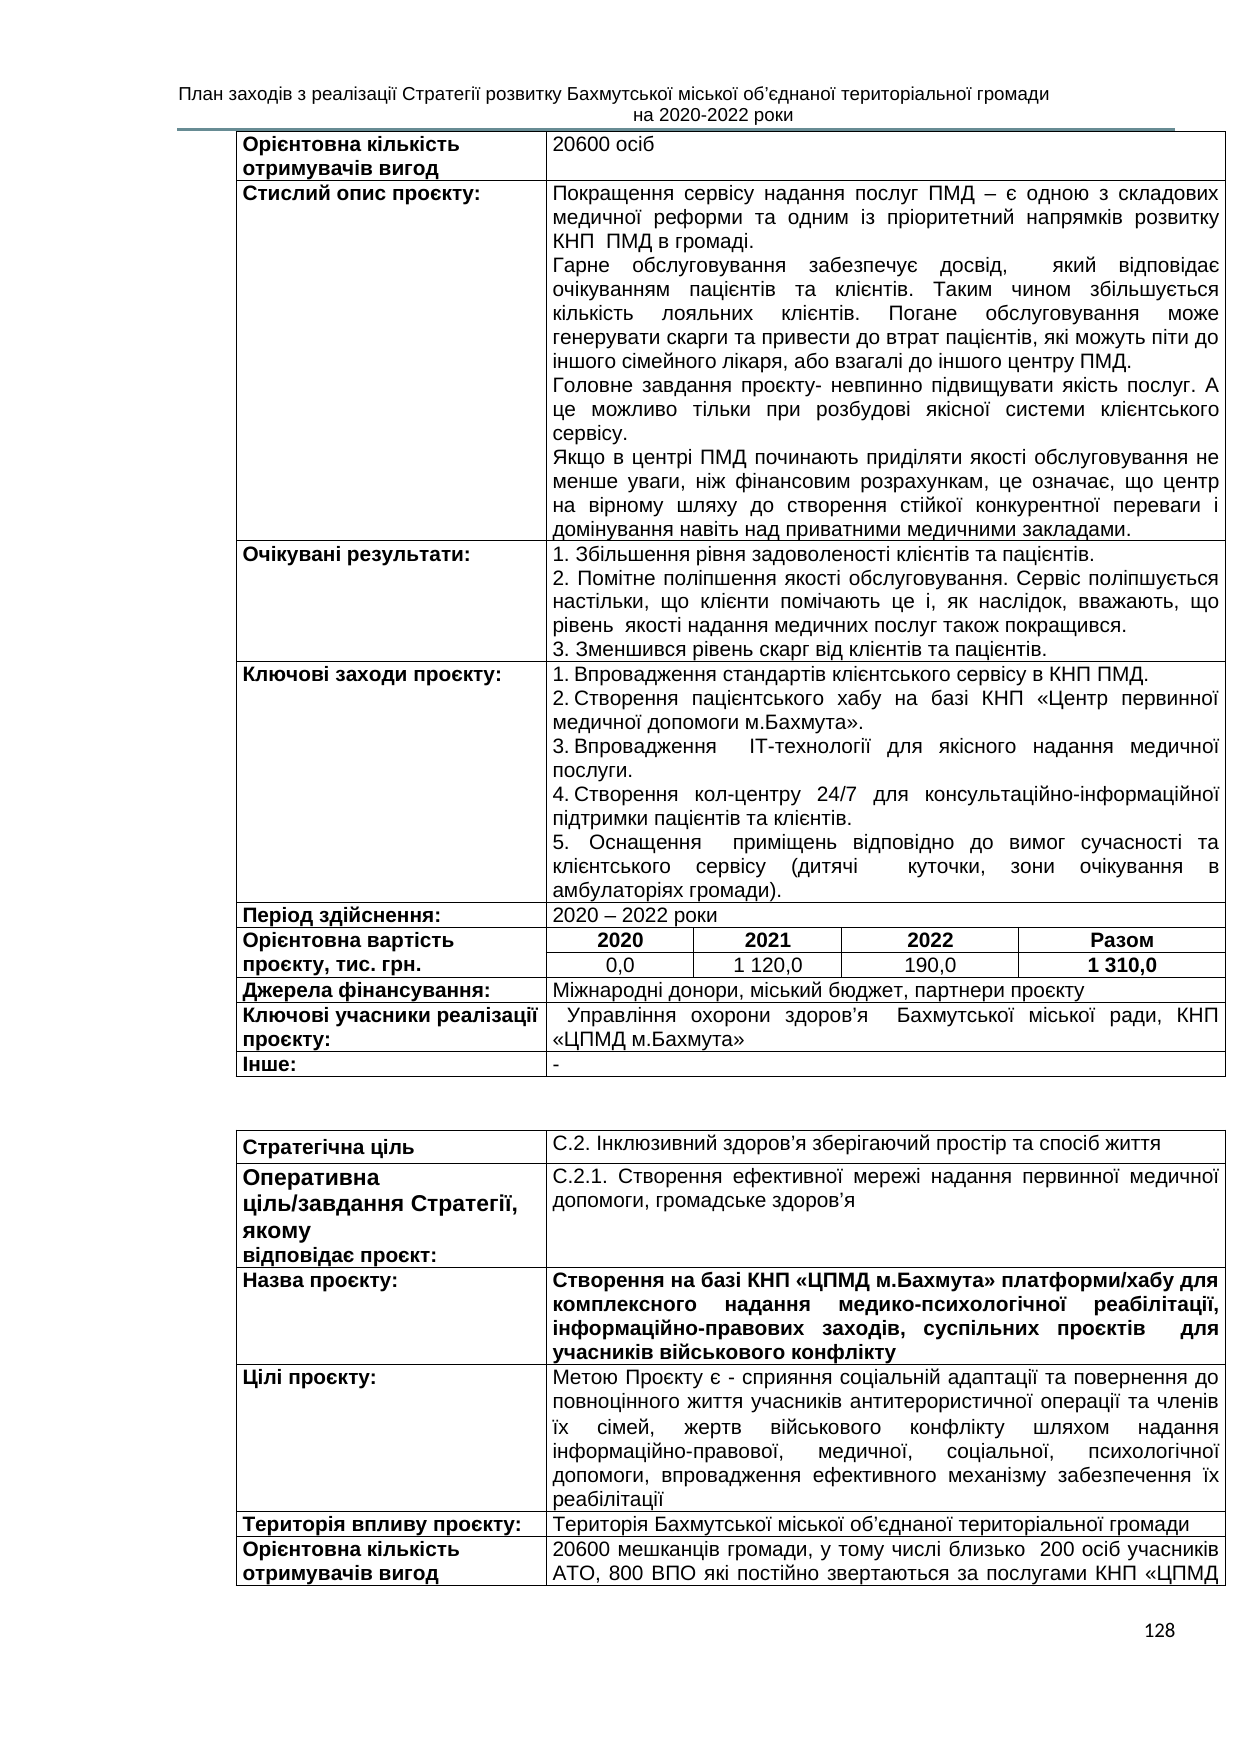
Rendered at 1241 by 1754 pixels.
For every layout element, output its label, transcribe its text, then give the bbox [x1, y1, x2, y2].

table_cell 20600 осіб [547, 132, 1225, 180]
table_cell Впровадження стандартів клієнтського сервісу в КНП ПМД. Створення пацієнтського хабу на базі КНП «Центр первинної медичної допомоги м.Бахмута». Впровадження IT-технології для якісного надання медичної послуги. Створення кол-центру 24/7 для консультаційно-інформаційної підтримки пацієнтів та клієнтів. Оснащення приміщень відповідно до вимог сучасності та клієнтського сервісу (дитячі куточки, зони очікування в амбулаторіях громади). [547, 662, 1225, 902]
table_cell 1. Збільшення рівня задоволеності клієнтів та пацієнтів. 2. Помітне поліпшення якості обслуговування. Сервіс поліпшується настільки, що клієнти помічають це і, як наслідок, вважають, що рівень якості надання медичних послуг також покращився. 3. Зменшився рівень скарг від клієнтів та пацієнтів. [547, 541, 1225, 661]
table_cell Цілі проєкту: [237, 1365, 546, 1511]
table_header Стратегічна ціль [237, 1131, 546, 1163]
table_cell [547, 1537, 1225, 1585]
table_cell Стислий опис проєкту: [237, 181, 546, 540]
table_cell Інше: [237, 1052, 546, 1076]
table_cell Орієнтовна кількість отримувачів вигод [237, 132, 546, 180]
table_cell Орієнтовна вартість проєкту, тис. грн. [237, 928, 546, 977]
table_cell 2021 [694, 928, 841, 952]
table_cell 2022 [842, 928, 1018, 952]
table_cell 0,0 [547, 953, 693, 977]
table_header С.2. Інклюзивний здоров’я зберігаючий простір та спосіб життя [547, 1131, 1225, 1163]
table_cell 2020 [547, 928, 693, 952]
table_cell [237, 1537, 546, 1585]
table_cell Ключові заходи проєкту: [237, 662, 546, 902]
table_cell Створення на базі КНП «ЦПМД м.Бахмута» платформи/хабу для комплексного надання медико-психологічної реабілітації, інформаційно-правових заходів, суспільних проєктів для учасників військового конфлікту [547, 1268, 1225, 1364]
table_cell Джерела фінансування: [237, 978, 546, 1002]
table_cell Територія впливу проєкту: [237, 1512, 546, 1536]
table_cell С.2.1. Створення ефективної мережі надання первинної медичної допомоги, громадське здоров’я [547, 1164, 1225, 1267]
table_cell Міжнародні донори, міський бюджет, партнери проєкту [547, 978, 1225, 1002]
table_cell 1 120,0 [694, 953, 841, 977]
table_cell Метою Проєкту є - сприяння соціальній адаптації та повернення до повноцінного життя учасників антитерористичної операції та членів їх сімей, жертв військового конфлікту шляхом надання інформаційно-правової, медичної, соціальної, психологічної допомоги, впровадження ефективного механізму забезпечення їх реабілітації [547, 1365, 1225, 1511]
table_cell Ключові учасники реалізації проєкту: [237, 1003, 546, 1051]
table_cell Очікувані результати: [237, 541, 546, 661]
table_cell Назва проєкту: [237, 1268, 546, 1364]
table_cell Разом [1019, 928, 1225, 952]
table_cell Покращення сервісу надання послуг ПМД – є одною з складових медичної реформи та одним із пріоритетний напрямків розвитку КНП ПМД в громаді. Гарне обслуговування забезпечує досвід, який відповідає очікуванням пацієнтів та клієнтів. Таким чином збільшується кількість лояльних клієнтів. Погане обслуговування може генерувати скарги та привести до втрат пацієнтів, які можуть піти до іншого сімейного лікаря, або взагалі до іншого центру ПМД. Головне завдання проєкту- невпинно підвищувати якість послуг. А це можливо тільки при розбудові якісної системи клієнтського сервісу. Якщо в центрі ПМД починають приділяти якості обслуговування не менше уваги, ніж фінансовим розрахункам, це означає, що центр на вірному шляху до створення стійкої конкурентної переваги і домінування навіть над приватними медичними закладами. [547, 181, 1225, 540]
table_cell 190,0 [842, 953, 1018, 977]
table_cell Оперативна ціль/завдання Стратегії, якому відповідає проєкт: [237, 1164, 546, 1267]
table_cell Управління охорони здоров’я Бахмутської міської ради, КНП «ЦПМД м.Бахмута» [547, 1003, 1225, 1051]
table_cell 2020 – 2022 роки [547, 903, 1225, 927]
table_cell Період здійснення: [237, 903, 546, 927]
table_cell 1 310,0 [1019, 953, 1225, 977]
table_cell - [547, 1052, 1225, 1076]
table_cell Територія Бахмутської міської об’єднаної територіальної громади [547, 1512, 1225, 1536]
